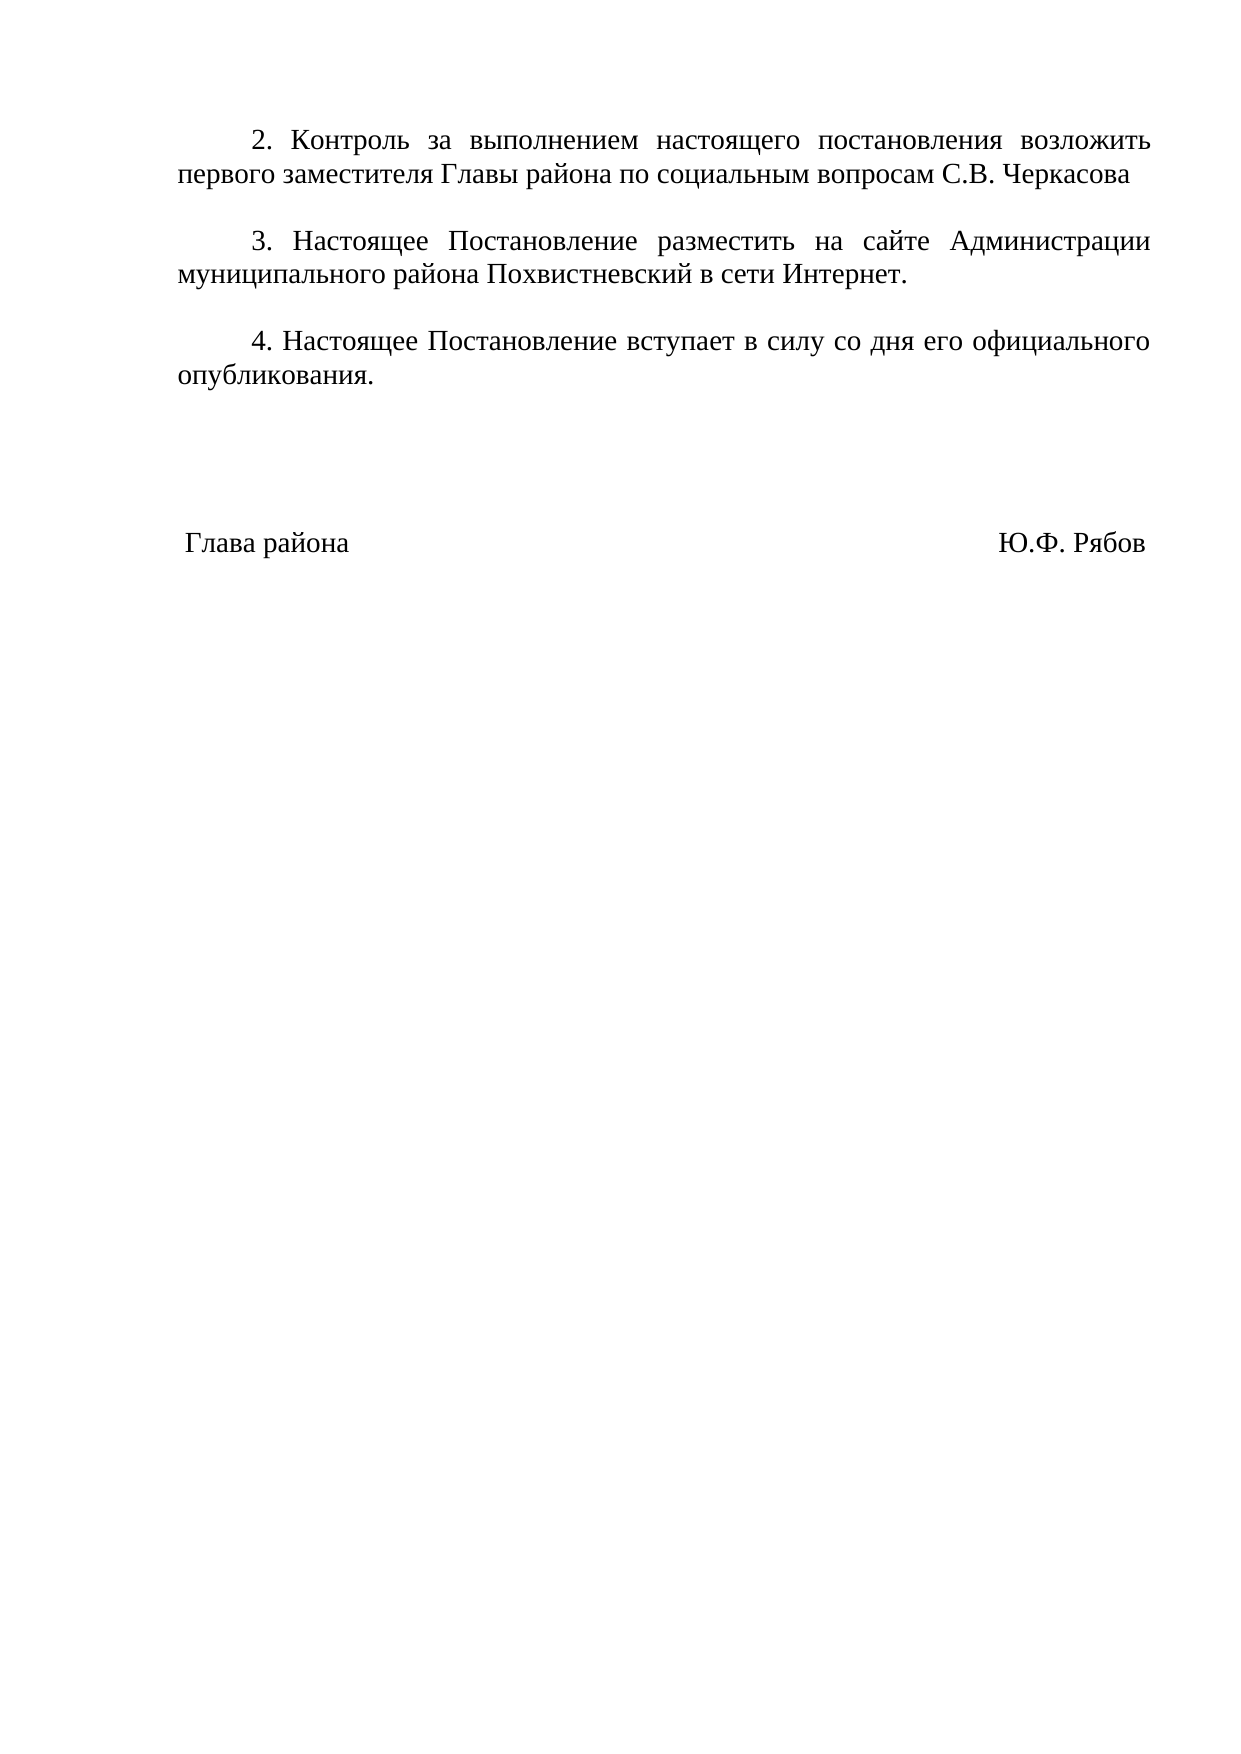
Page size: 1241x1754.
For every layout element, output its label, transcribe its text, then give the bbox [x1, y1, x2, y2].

text 2. Контроль за выполнением настоящего постановления возложить первого заместителя Главы района по социальным вопросам С.В. Черкасова [177, 122, 1152, 189]
text Глава района Ю.Ф. Рябов [177, 525, 1152, 558]
text 4. Настоящее Постановление вступает в силу со дня его официального опубликования. [177, 323, 1152, 391]
text 3. Настоящее Постановление разместить на сайте Администрации муниципального района Похвистневский в сети Интернет. [177, 223, 1152, 290]
